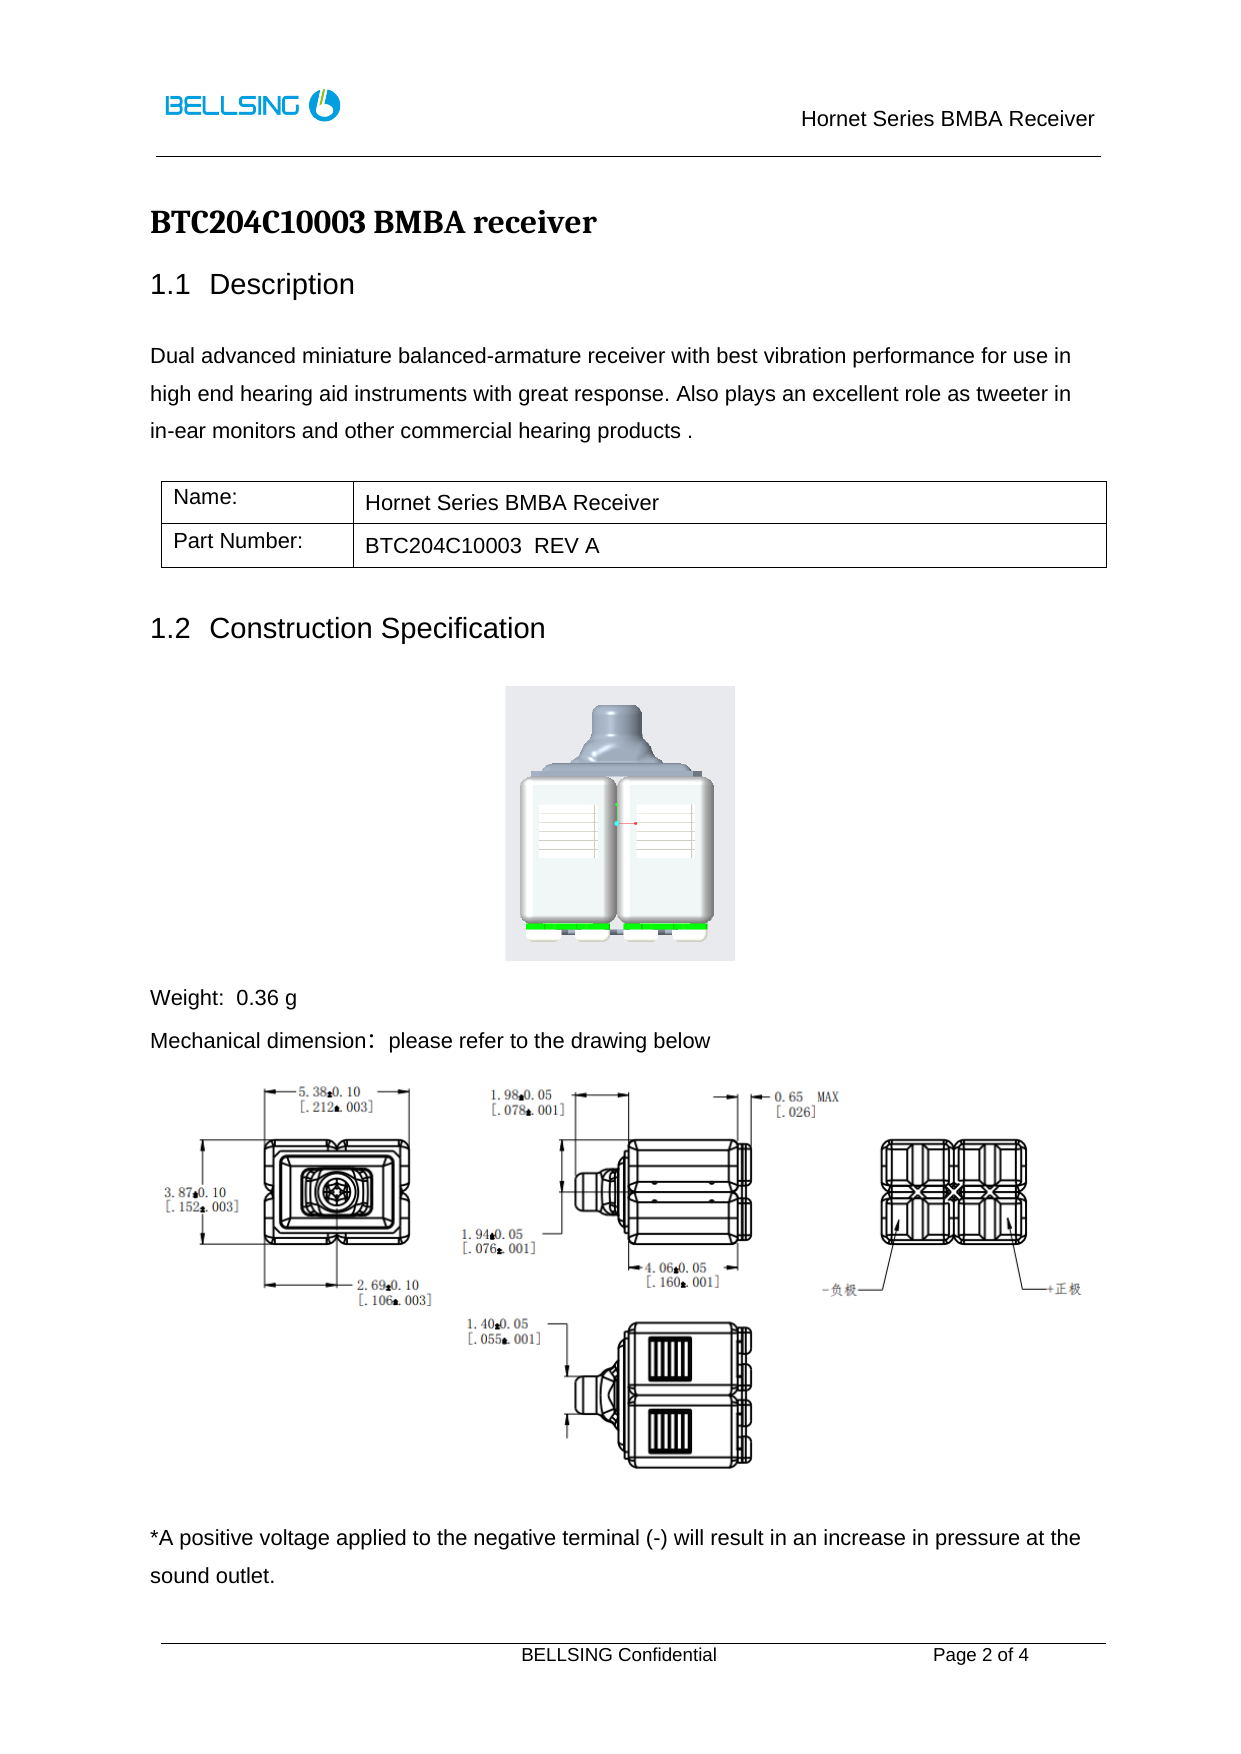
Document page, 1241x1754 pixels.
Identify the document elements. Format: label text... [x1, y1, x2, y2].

title BTC204C10003 BMBA receiver [150, 203, 1090, 242]
picture [505, 686, 735, 961]
subtitle Weight: 0.36 g [150, 985, 1090, 1010]
table_header Name: [162, 482, 353, 523]
subtitle Construction Specification [150, 611, 1090, 645]
picture [150, 1070, 1090, 1475]
subtitle Description [150, 267, 1090, 301]
table_cell Part Number: [162, 524, 353, 567]
table_header Hornet Series BMBA Receiver [354, 482, 1106, 523]
picture [161, 85, 345, 126]
table_cell BTC204C10003 REV A [354, 524, 1106, 567]
text *A positive voltage applied to the negative terminal (-) will result in an increase in pressure at the sound outlet. [150, 1525, 1090, 1588]
subtitle Mechanical dimension：please refer to the drawing below [150, 1023, 1090, 1054]
subtitle Dual advanced miniature balanced-armature receiver with best vibration performance for use in high end hearing aid instruments with great response. Also plays an excellent role as tweeter in in-ear monitors and other commercial hearing products . [150, 343, 1090, 443]
